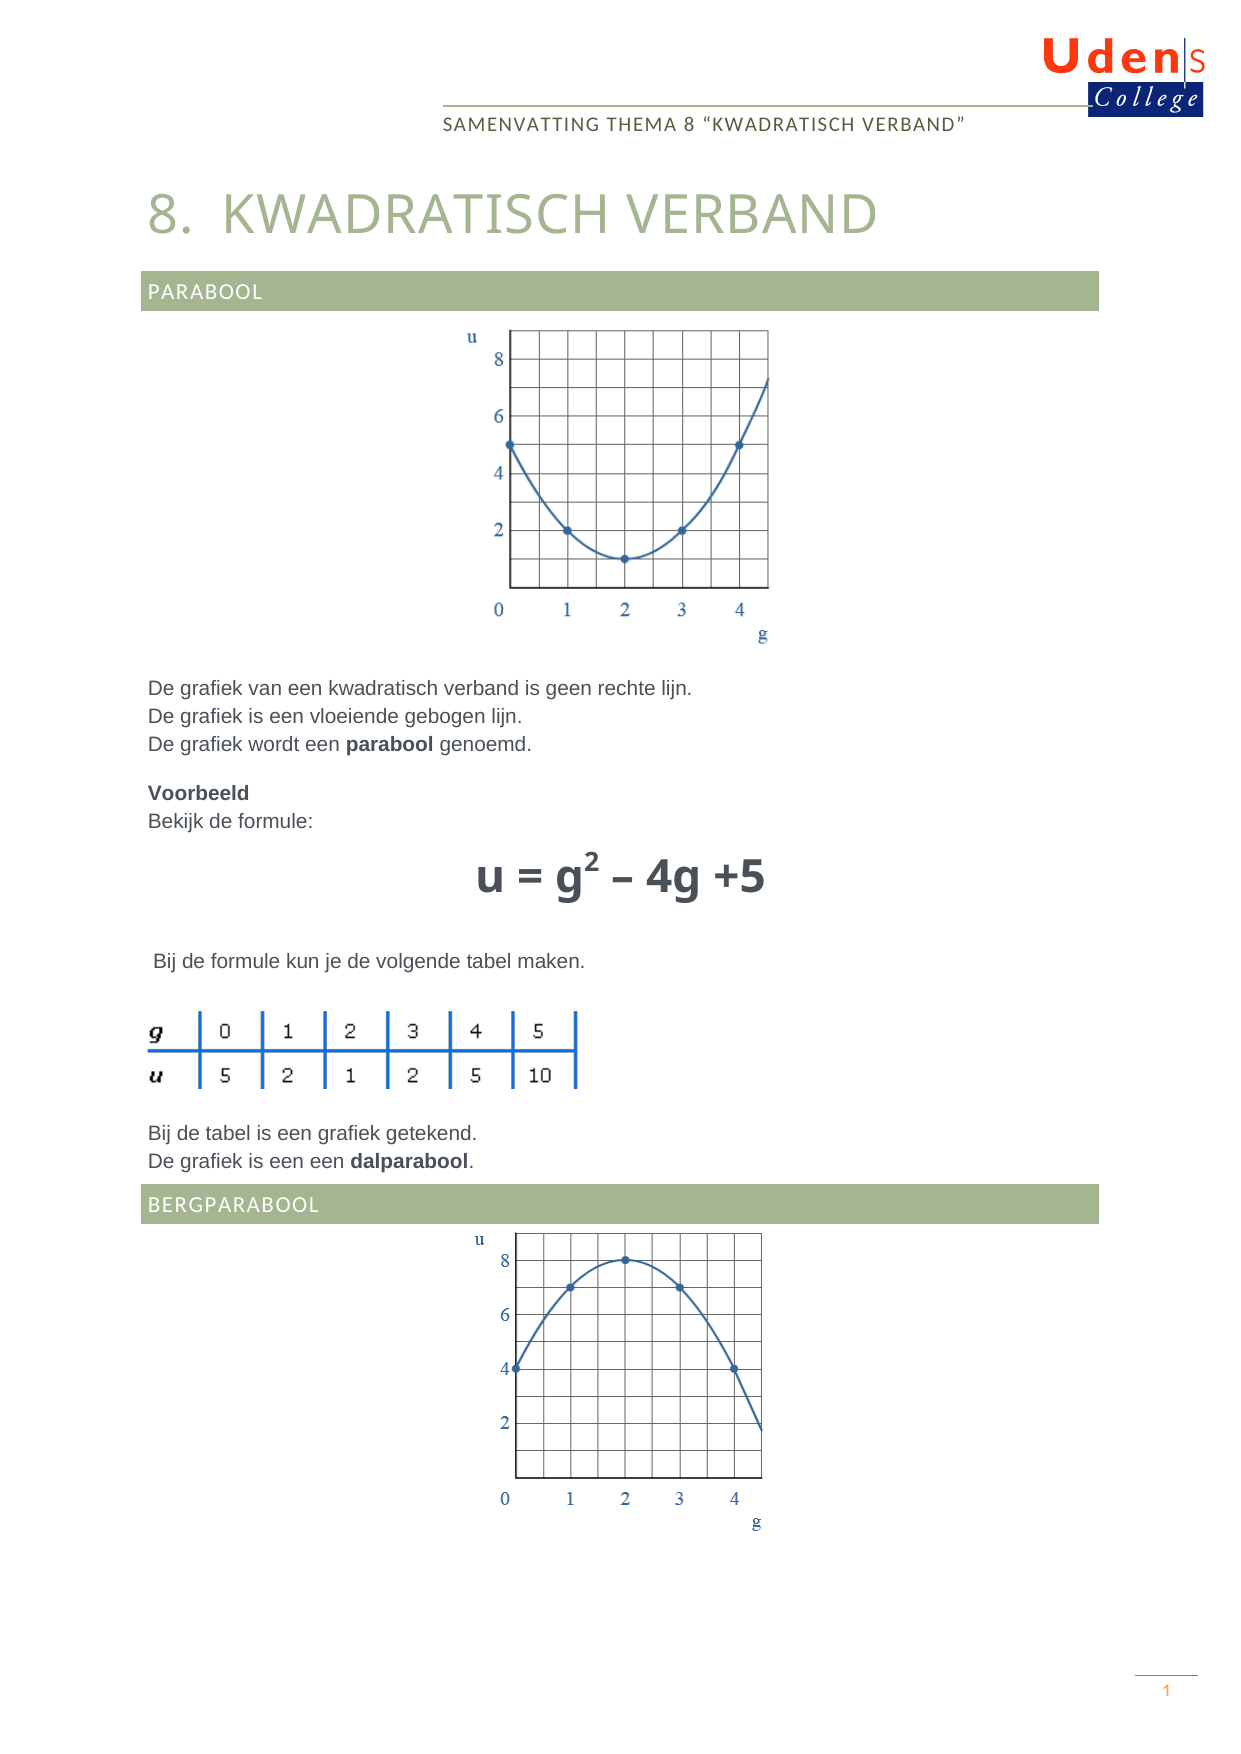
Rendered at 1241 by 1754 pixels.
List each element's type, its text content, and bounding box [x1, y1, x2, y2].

picture [470, 1228, 770, 1538]
subtitle Parabool [148, 277, 1093, 305]
picture [147, 1011, 640, 1089]
subtitle Bergparabool [148, 1190, 1093, 1218]
picture [462, 326, 778, 651]
text De grafiek van een kwadratisch verband is geen rechte lijn. De grafiek is een vloeiende gebogen lijn. De grafiek wordt een parabool genoemd. [148, 672, 1093, 756]
text Bij de tabel is een grafiek getekend. De grafiek is een een dalparabool. [148, 983, 1093, 1173]
title 8. Kwadratisch verband [148, 176, 1093, 249]
text u = g2 – 4g +5 [148, 843, 1093, 906]
text Voorbeeld Bekijk de formule: [148, 777, 1093, 833]
text Bij de formule kun je de volgende tabel maken. [148, 916, 1093, 972]
picture [1044, 38, 1205, 117]
